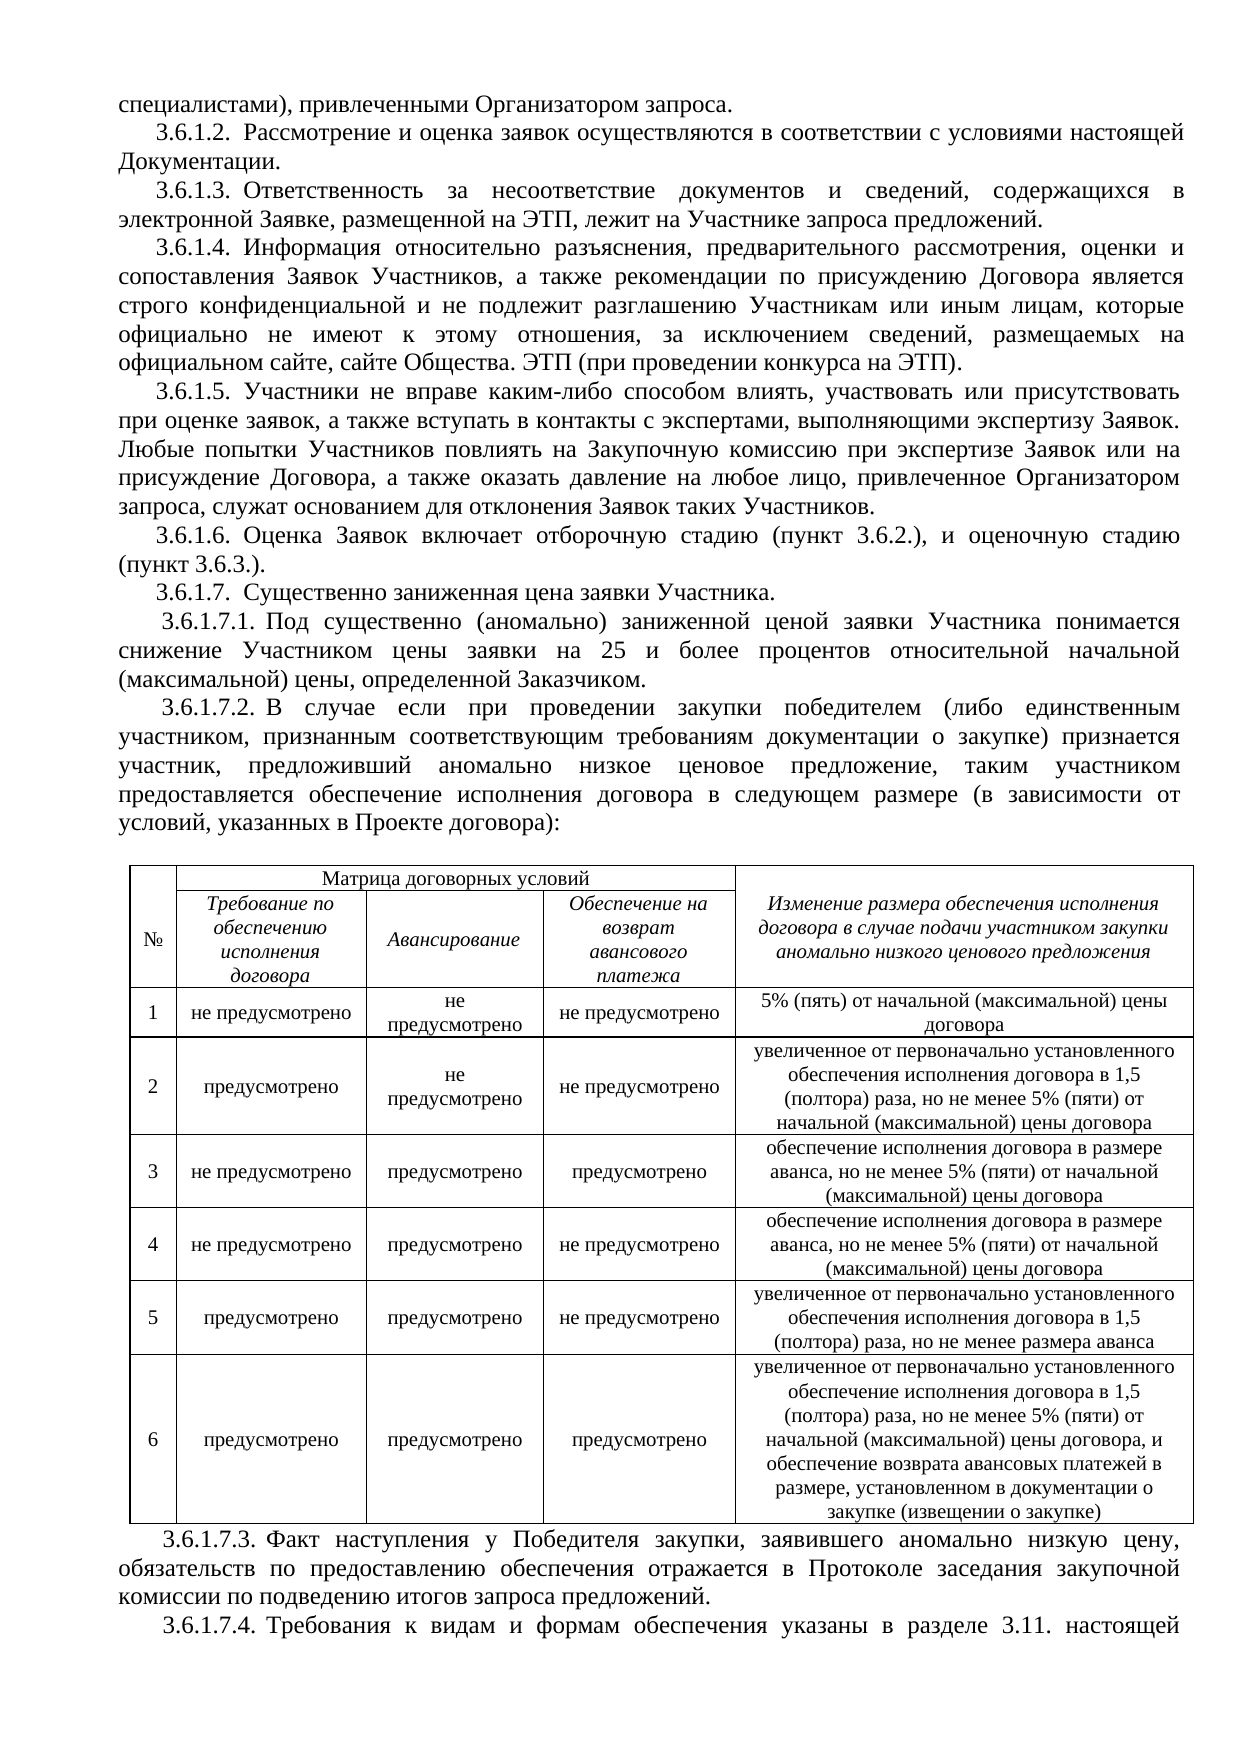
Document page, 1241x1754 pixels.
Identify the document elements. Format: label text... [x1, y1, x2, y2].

list Участники не вправе каким-либо способом влиять, участвовать или присутствовать при оценке заявок, а также вступать в контакты с экспертами, выполняющими экспертизу Заявок. Любые попытки Участников повлиять на Закупочную комиссию при экспертизе Заявок или на присуждение Договора, а также оказать давление на любое лицо, привлеченное Организатором запроса, служат основанием для отклонения Заявок таких Участников. [118, 376, 1181, 520]
table_cell предусмотрено [177, 1038, 366, 1134]
table_cell 3 [131, 1135, 176, 1207]
table_cell не предусмотрено [177, 1208, 366, 1280]
list В случае если при проведении закупки победителем (либо единственным участником, признанным соответствующим требованиям документации о закупке) признается участник, предложивший аномально низкое ценовое предложение, таким участником предоставляется обеспечение исполнения договора в следующем размере (в зависимости от условий, указанных в Проекте договора): [118, 692, 1181, 836]
list Факт наступления у Победителя закупки, заявившего аномально низкую цену, обязательств по предоставлению обеспечения отражается в Протоколе заседания закупочной комиссии по подведению итогов запроса предложений. [118, 1524, 1181, 1610]
table_cell обеспечение исполнения договора в размере аванса, но не менее 5% (пяти) от начальной (максимальной) цены договора [736, 1208, 1193, 1280]
table_cell не предусмотрено [544, 1038, 735, 1134]
table_cell не предусмотрено [367, 1038, 543, 1134]
table_cell увеличенное от первоначально установленного обеспечение исполнения договора в 1,5 (полтора) раза, но не менее 5% (пяти) от начальной (максимальной) цены договора, и обеспечение возврата авансовых платежей в размере, установленном в документации о закупке (извещении о закупке) [736, 1355, 1193, 1523]
table_cell 5% (пять) от начальной (максимальной) цены договора [736, 988, 1193, 1036]
table_header Матрица договорных условий [177, 866, 735, 890]
table_cell предусмотрено [544, 1355, 735, 1523]
table_cell предусмотрено [177, 1281, 366, 1353]
table_cell Обеспечение на возврат авансового платежа [544, 891, 735, 987]
table_cell не предусмотрено [177, 988, 366, 1036]
table_cell увеличенное от первоначально установленного обеспечения исполнения договора в 1,5 (полтора) раза, но не менее размера аванса [736, 1281, 1193, 1353]
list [118, 1610, 1181, 1639]
table_header Изменение размера обеспечения исполнения договора в случае подачи участником закупки аномально низкого ценового предложения [736, 866, 1193, 987]
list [118, 89, 1185, 117]
list Рассмотрение и оценка заявок осуществляются в соответствии с условиями настоящей Документации. [118, 117, 1185, 175]
table_cell не предусмотрено [544, 1208, 735, 1280]
table_cell 6 [131, 1355, 176, 1523]
list Информация относительно разъяснения, предварительного рассмотрения, оценки и сопоставления Заявок Участников, а также рекомендации по присуждению Договора является строго конфиденциальной и не подлежит разглашению Участникам или иным лицам, которые официально не имеют к этому отношения, за исключением сведений, размещаемых на официальном сайте, сайте Общества. ЭТП (при проведении конкурса на ЭТП). [118, 232, 1185, 376]
table_cell предусмотрено [367, 1281, 543, 1353]
table_cell предусмотрено [367, 1208, 543, 1280]
table_cell обеспечение исполнения договора в размере аванса, но не менее 5% (пяти) от начальной (максимальной) цены договора [736, 1135, 1193, 1207]
table_cell предусмотрено [367, 1135, 543, 1207]
list Ответственность за несоответствие документов и сведений, содержащихся в электронной Заявке, размещенной на ЭТП, лежит на Участнике запроса предложений. [118, 175, 1185, 232]
table_cell не предусмотрено [367, 988, 543, 1036]
list Оценка Заявок включает отборочную стадию (пункт 3.6.2.), и оценочную стадию (пункт 3.6.3.). [118, 520, 1181, 577]
table_cell 1 [131, 988, 176, 1036]
table_cell Требование по обеспечению исполнения договора [177, 891, 366, 987]
table_cell не предусмотрено [544, 1281, 735, 1353]
table_cell предусмотрено [177, 1355, 366, 1523]
table_cell увеличенное от первоначально установленного обеспечения исполнения договора в 1,5 (полтора) раза, но не менее 5% (пяти) от начальной (максимальной) цены договора [736, 1038, 1193, 1134]
table_cell предусмотрено [544, 1135, 735, 1207]
list Существенно заниженная цена заявки Участника. [118, 577, 1181, 606]
table_cell предусмотрено [367, 1355, 543, 1523]
table_cell 4 [131, 1208, 176, 1280]
table_cell 5 [131, 1281, 176, 1353]
table_cell Авансирование [367, 891, 543, 987]
table_cell не предусмотрено [177, 1135, 366, 1207]
table_cell не предусмотрено [544, 988, 735, 1036]
table_cell 2 [131, 1038, 176, 1134]
table_header № [131, 866, 176, 987]
list Под существенно (аномально) заниженной ценой заявки Участника понимается снижение Участником цены заявки на 25 и более процентов относительной начальной (максимальной) цены, определенной Заказчиком. [118, 606, 1181, 692]
